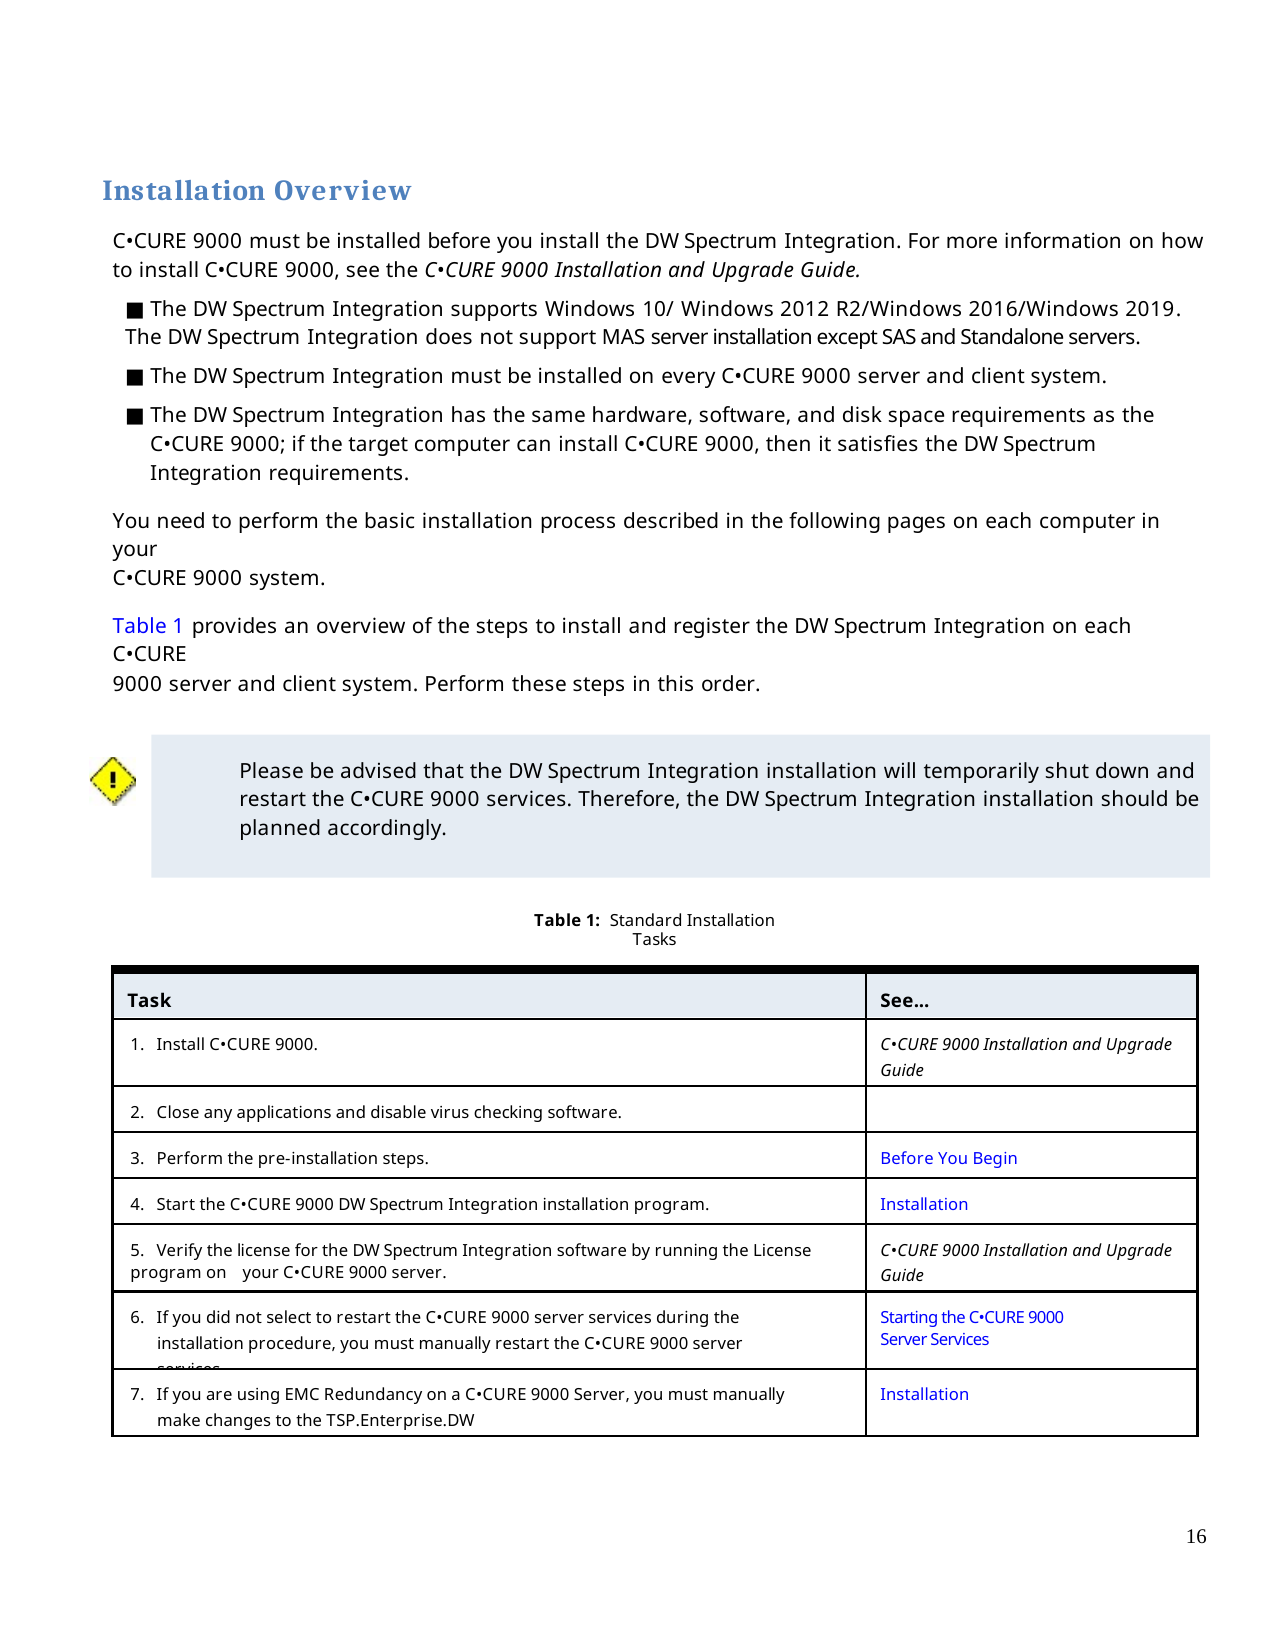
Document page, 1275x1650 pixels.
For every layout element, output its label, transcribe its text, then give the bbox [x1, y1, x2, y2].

text ■ The DW Spectrum Integration has the same hardware, software, and disk space requirements as the C•CURE 9000; if the target computer can install C•CURE 9000, then it satisfies the DW Spectrum Integration requirements. [125, 400, 1196, 487]
text Table 1: Standard Installation Tasks [517, 910, 792, 948]
table_cell Installation [867, 1179, 1196, 1223]
table_cell 7. If you are using EMC Redundancy on a C•CURE 9000 Server, you must manually make changes to the TSP.Enterprise.DW Spectrum.Server.DriverService.exe.config file. [114, 1370, 865, 1435]
table_cell 4. Start the C•CURE 9000 DW Spectrum Integration installation program. [114, 1179, 865, 1223]
subtitle Installation Overview [102, 174, 1206, 207]
table_header Task [114, 974, 865, 1017]
table_cell C•CURE 9000 Installation and Upgrade Guide [867, 1020, 1196, 1085]
table_cell 3. Perform the pre-installation steps. [114, 1133, 865, 1177]
table_cell C•CURE 9000 Installation and Upgrade Guide [867, 1225, 1196, 1290]
picture [89, 757, 136, 806]
table_cell Starting the C•CURE 9000 Server Services [867, 1293, 1196, 1367]
text 9000 server and client system. Perform these steps in this order. [112, 669, 1206, 697]
text ■ The DW Spectrum Integration must be installed on every C•CURE 9000 server and client system. [125, 361, 1206, 390]
table_cell Before You Begin [867, 1133, 1196, 1177]
text You need to perform the basic installation process described in the following pages on each computer in your [112, 506, 1206, 563]
table_cell 2. Close any applications and disable virus checking software. [114, 1087, 865, 1131]
table_cell 6. If you did not select to restart the C•CURE 9000 server services during the installation procedure, you must manually restart the C•CURE 9000 server services. [114, 1293, 865, 1367]
table_cell Installation [867, 1370, 1196, 1435]
text Table 1 provides an overview of the steps to install and register the DW Spectrum Integration on each C•CURE [112, 611, 1206, 668]
text C•CURE 9000 must be installed before you install the DW Spectrum Integration. For more information on how to install C•CURE 9000, see the C•CURE 9000 Installation and Upgrade Guide. [112, 226, 1206, 283]
text C•CURE 9000 system. [112, 563, 1206, 592]
text ■ The DW Spectrum Integration supports Windows 10/ Windows 2012 R2/Windows 2016/Windows 2019. The DW Spectrum Integration does not support MAS server installation except SAS and Standalone servers. [125, 294, 1206, 351]
table_cell 5. Verify the license for the DW Spectrum Integration software by running the License program on your C•CURE 9000 server. [114, 1225, 865, 1290]
table_cell [867, 1087, 1196, 1131]
table_cell 1. Install C•CURE 9000. [114, 1020, 865, 1085]
table_header See... [867, 974, 1196, 1017]
text Please be advised that the DW Spectrum Integration installation will temporarily shut down and restart the C•CURE 9000 services. Therefore, the DW Spectrum Integration installation should be planned accordingly. [239, 756, 1206, 841]
